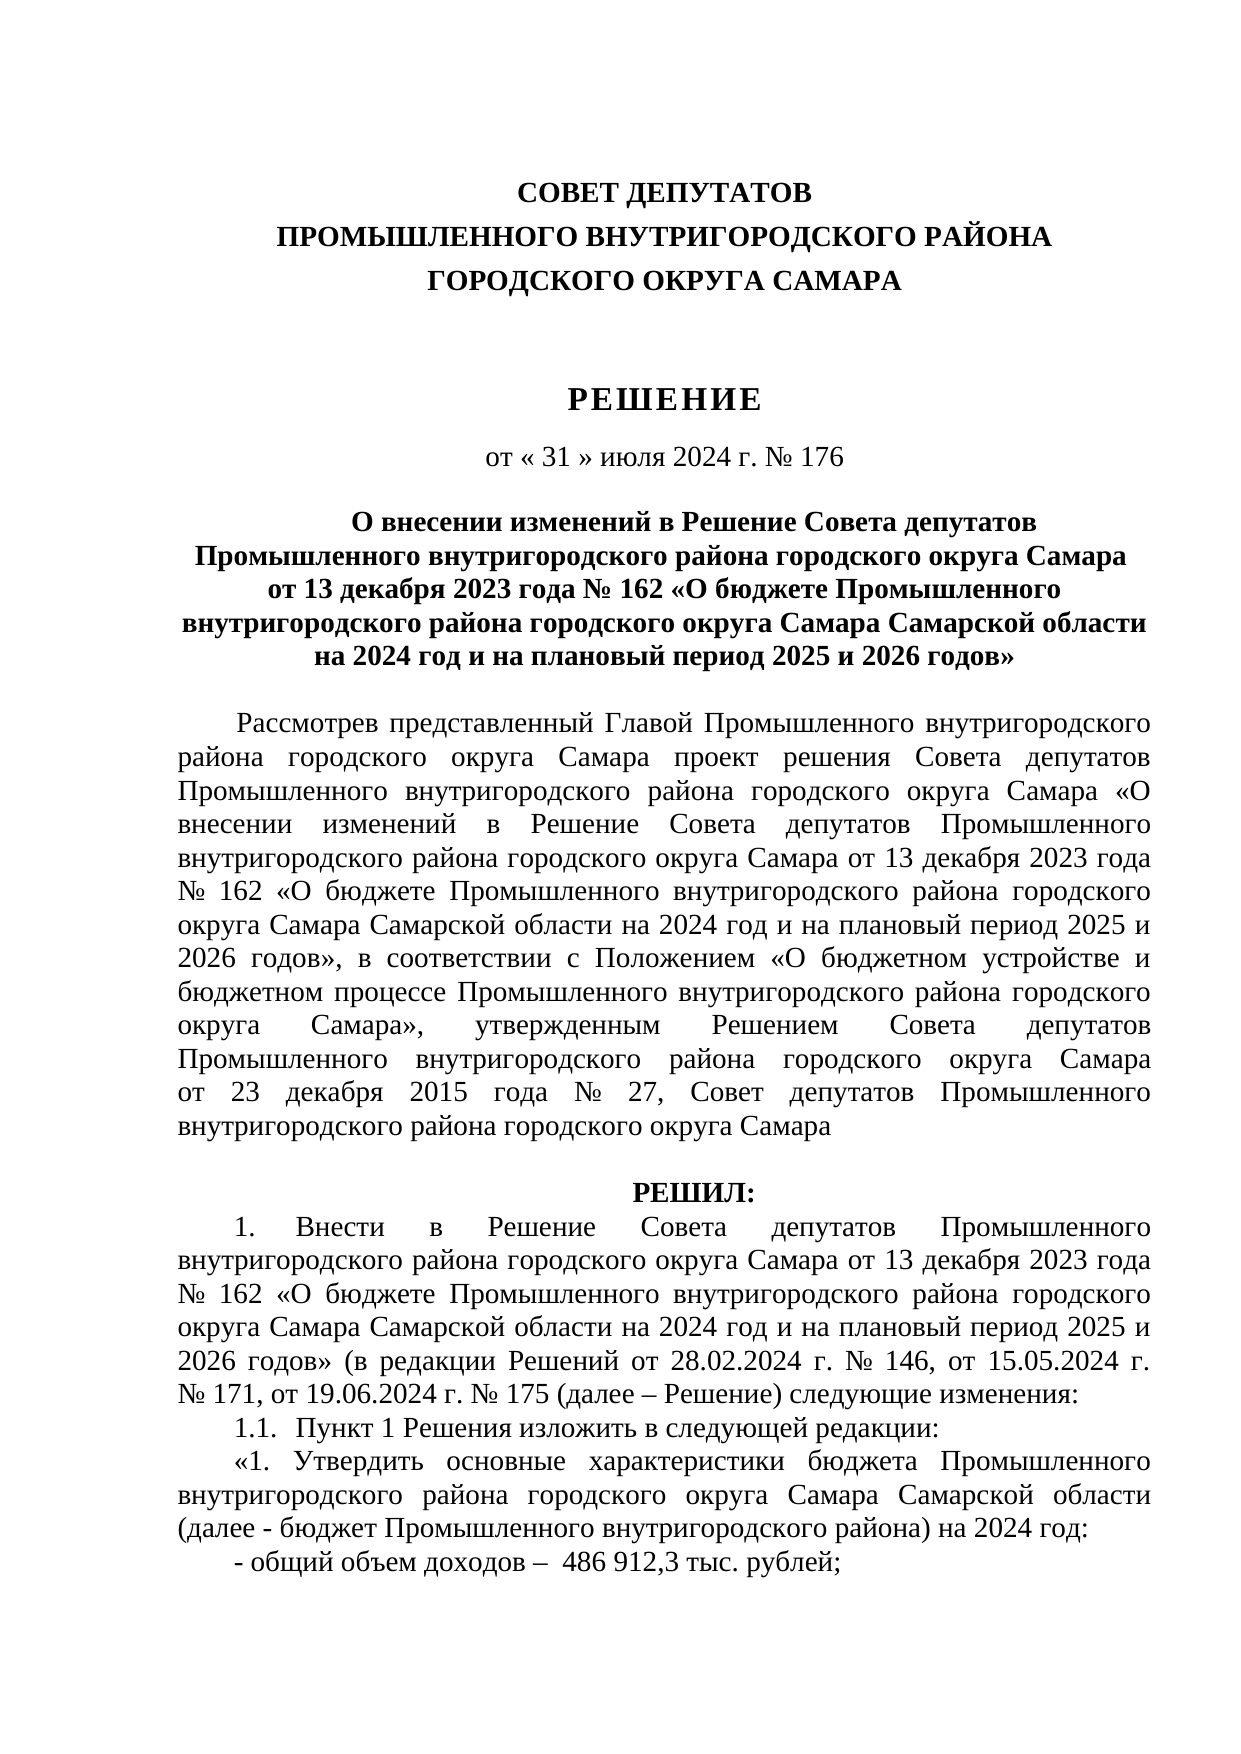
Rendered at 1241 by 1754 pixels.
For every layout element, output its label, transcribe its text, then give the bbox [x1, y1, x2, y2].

text РЕШИЛ: [177, 1175, 1152, 1209]
text от « 31 » июля 2024 г. № 176 [177, 439, 1152, 472]
text СОВЕТ ДЕПУТАТОВ [177, 175, 1152, 219]
text РЕШЕНИЕ [177, 379, 1152, 418]
list Пункт 1 Решения изложить в следующей редакции: [177, 1410, 1152, 1443]
text ПРОМЫШЛЕННОГО ВНУТРИГОРОДСКОГО РАЙОНА ГОРОДСКОГО ОКРУГА САМАРА [177, 219, 1152, 307]
list Внести в Решение Совета депутатов Промышленного внутригородского района городского округа Самара от 13 декабря 2023 года № 162 «О бюджете Промышленного внутригородского района городского округа Самара Самарской области на 2024 год и на плановый период 2025 и 2026 годов» (в редакции Решений от 28.02.2024 г. № 146, от 15.05.2024 г. № 171, от 19.06.2024 г. № 175 (далее – Решение) следующие изменения: [177, 1209, 1152, 1410]
text «1. Утвердить основные характеристики бюджета Промышленного внутригородского района городского округа Самара Самарской области (далее - бюджет Промышленного внутригородского района) на 2024 год: [177, 1443, 1152, 1544]
text - общий объем доходов – 486 912,3 тыс. рублей; [177, 1544, 1152, 1578]
text О внесении изменений в Решение Совета депутатов Промышленного внутригородского района городского округа Самара от 13 декабря 2023 года № 162 «О бюджете Промышленного внутригородского района городского округа Самара Самарской области на 2024 год и на плановый период 2025 и 2026 годов» [177, 504, 1152, 672]
text Рассмотрев представленный Главой Промышленного внутригородского района городского округа Самара проект решения Совета депутатов Промышленного внутригородского района городского округа Самара «О внесении изменений в Решение Совета депутатов Промышленного внутригородского района городского округа Самара от 13 декабря 2023 года № 162 «О бюджете Промышленного внутригородского района городского округа Самара Самарской области на 2024 год и на плановый период 2025 и 2026 годов», в соответствии с Положением «О бюджетном устройстве и бюджетном процессе Промышленного внутригородского района городского округа Самара», утвержденным Решением Совета депутатов Промышленного внутригородского района городского округа Самара от 23 декабря 2015 года № 27, Совет депутатов Промышленного внутригородского района городского округа Самара [177, 706, 1152, 1142]
